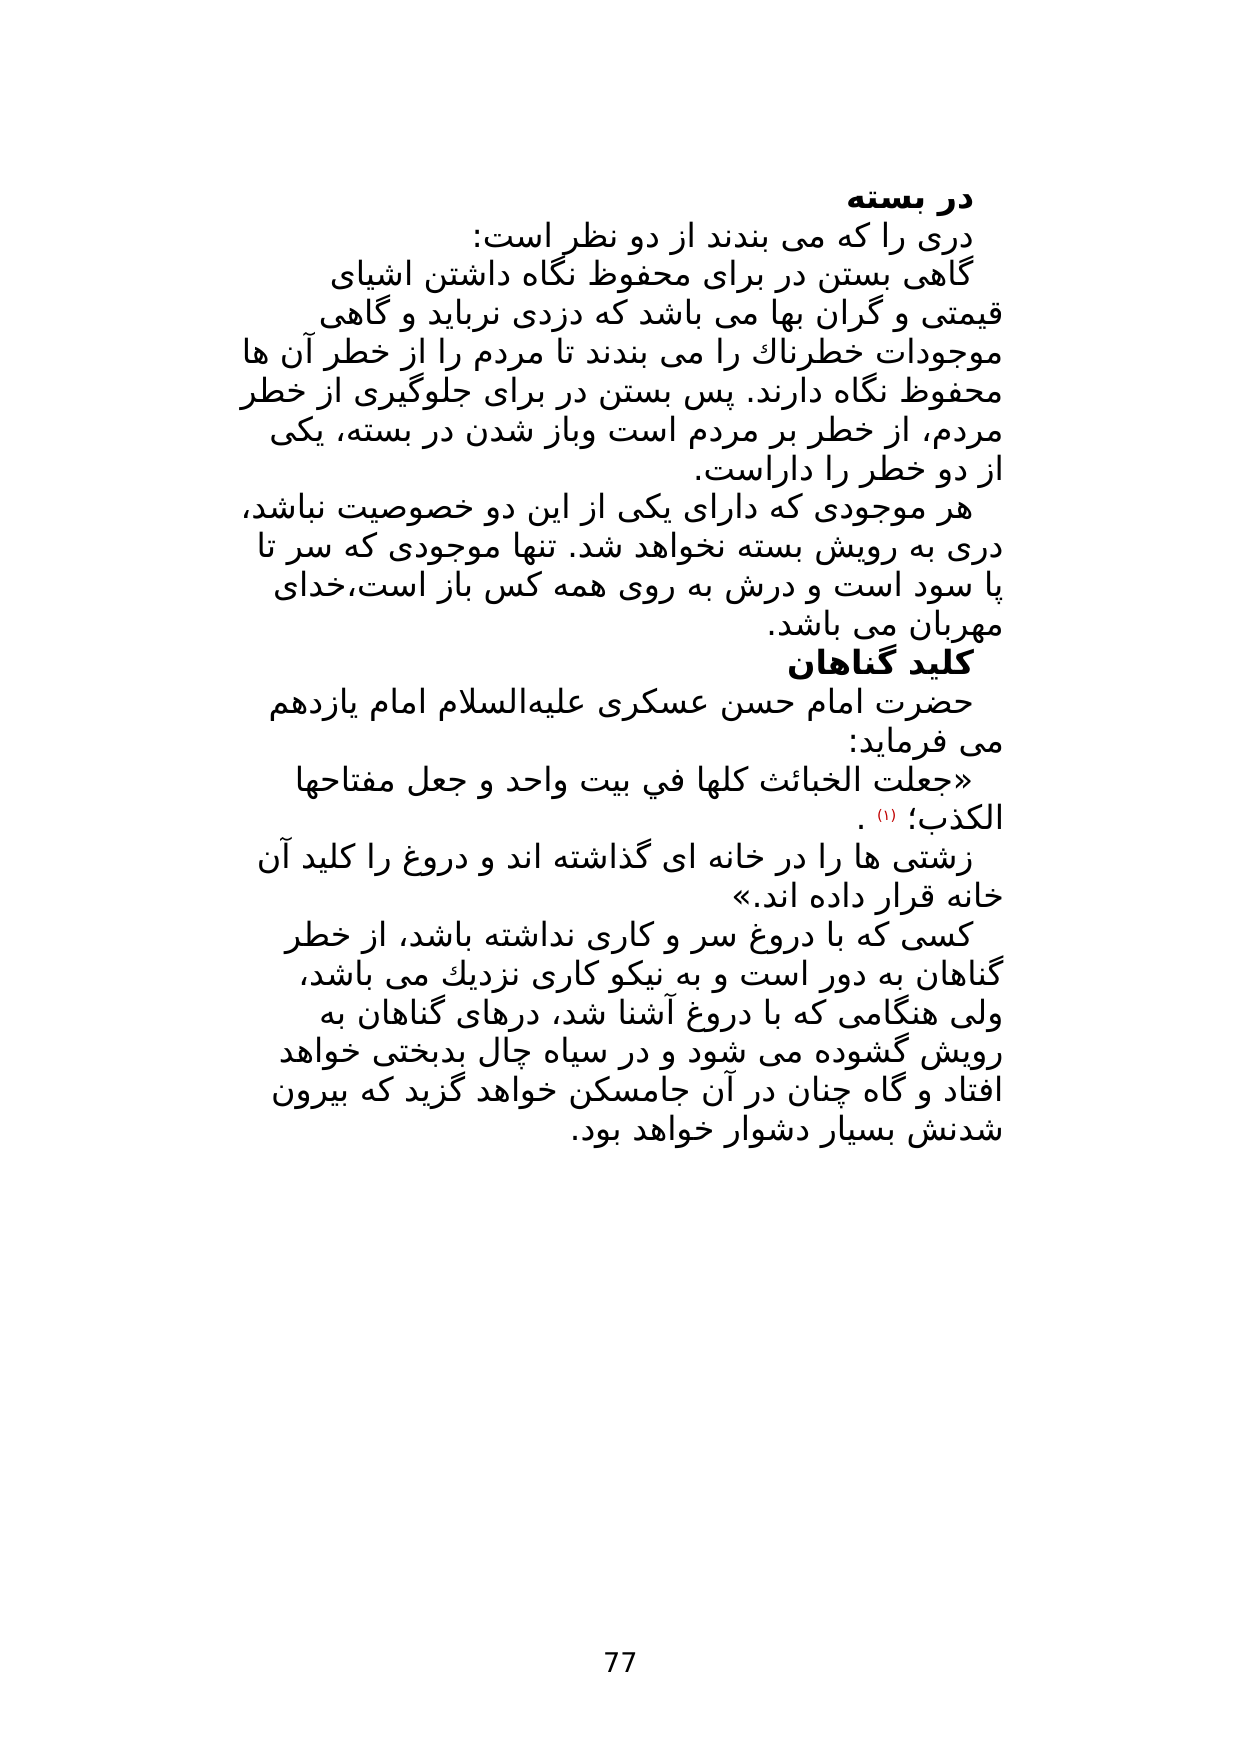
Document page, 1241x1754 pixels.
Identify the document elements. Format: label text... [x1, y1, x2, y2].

text هر موجودى كه داراى يكى از اين دو خصوصيت نباشد، درى به رويش بسته نخواهد شد. تنها موجودى كه سر تا پا سود است و درش به روى همه كس باز است،خداى مهربان مى باشد. [236, 488, 1004, 643]
text درى را كه مى بندند از دو نظر است: [236, 216, 1004, 255]
text حضرت امام حسن عسكرى عليه‌السلام امام يازدهم مى فرمايد: [236, 682, 1004, 760]
text زشتى ها را در خانه اى گذاشته اند و دروغ را كليد آن خانه قرار داده اند.» [236, 838, 1004, 915]
text در بسته [236, 177, 1004, 216]
text كليد گناهان [236, 643, 1004, 682]
text كسى كه با دروغ سر و كارى نداشته باشد، از خطر گناهان به دور است و به نيكو كارى نزديك مى باشد، ولى هنگامى كه با دروغ آشنا شد، درهاى گناهان به رويش گشوده مى شود و در سياه چال بدبختى خواهد افتاد و گاه چنان در آن جامسكن خواهد گزيد كه بيرون شدنش بسيار دشوار خواهد بود. [236, 915, 1004, 1148]
text گاهى بستن در براى محفوظ نگاه داشتن اشياى قيمتى و گران بها مى باشد كه دزدى نربايد و گاهى موجودات خطرناك را مى بندند تا مردم را از خطر آن ها محفوظ نگاه دارند. پس بستن در براى جلوگيرى از خطر مردم، از خطر بر مردم است وباز شدن در بسته، يكى از دو خطر را داراست. [236, 255, 1004, 488]
text «جعلت الخبائث كلها في بيت واحد و جعل مفتاحها الكذب؛ (١) . [236, 760, 1004, 838]
